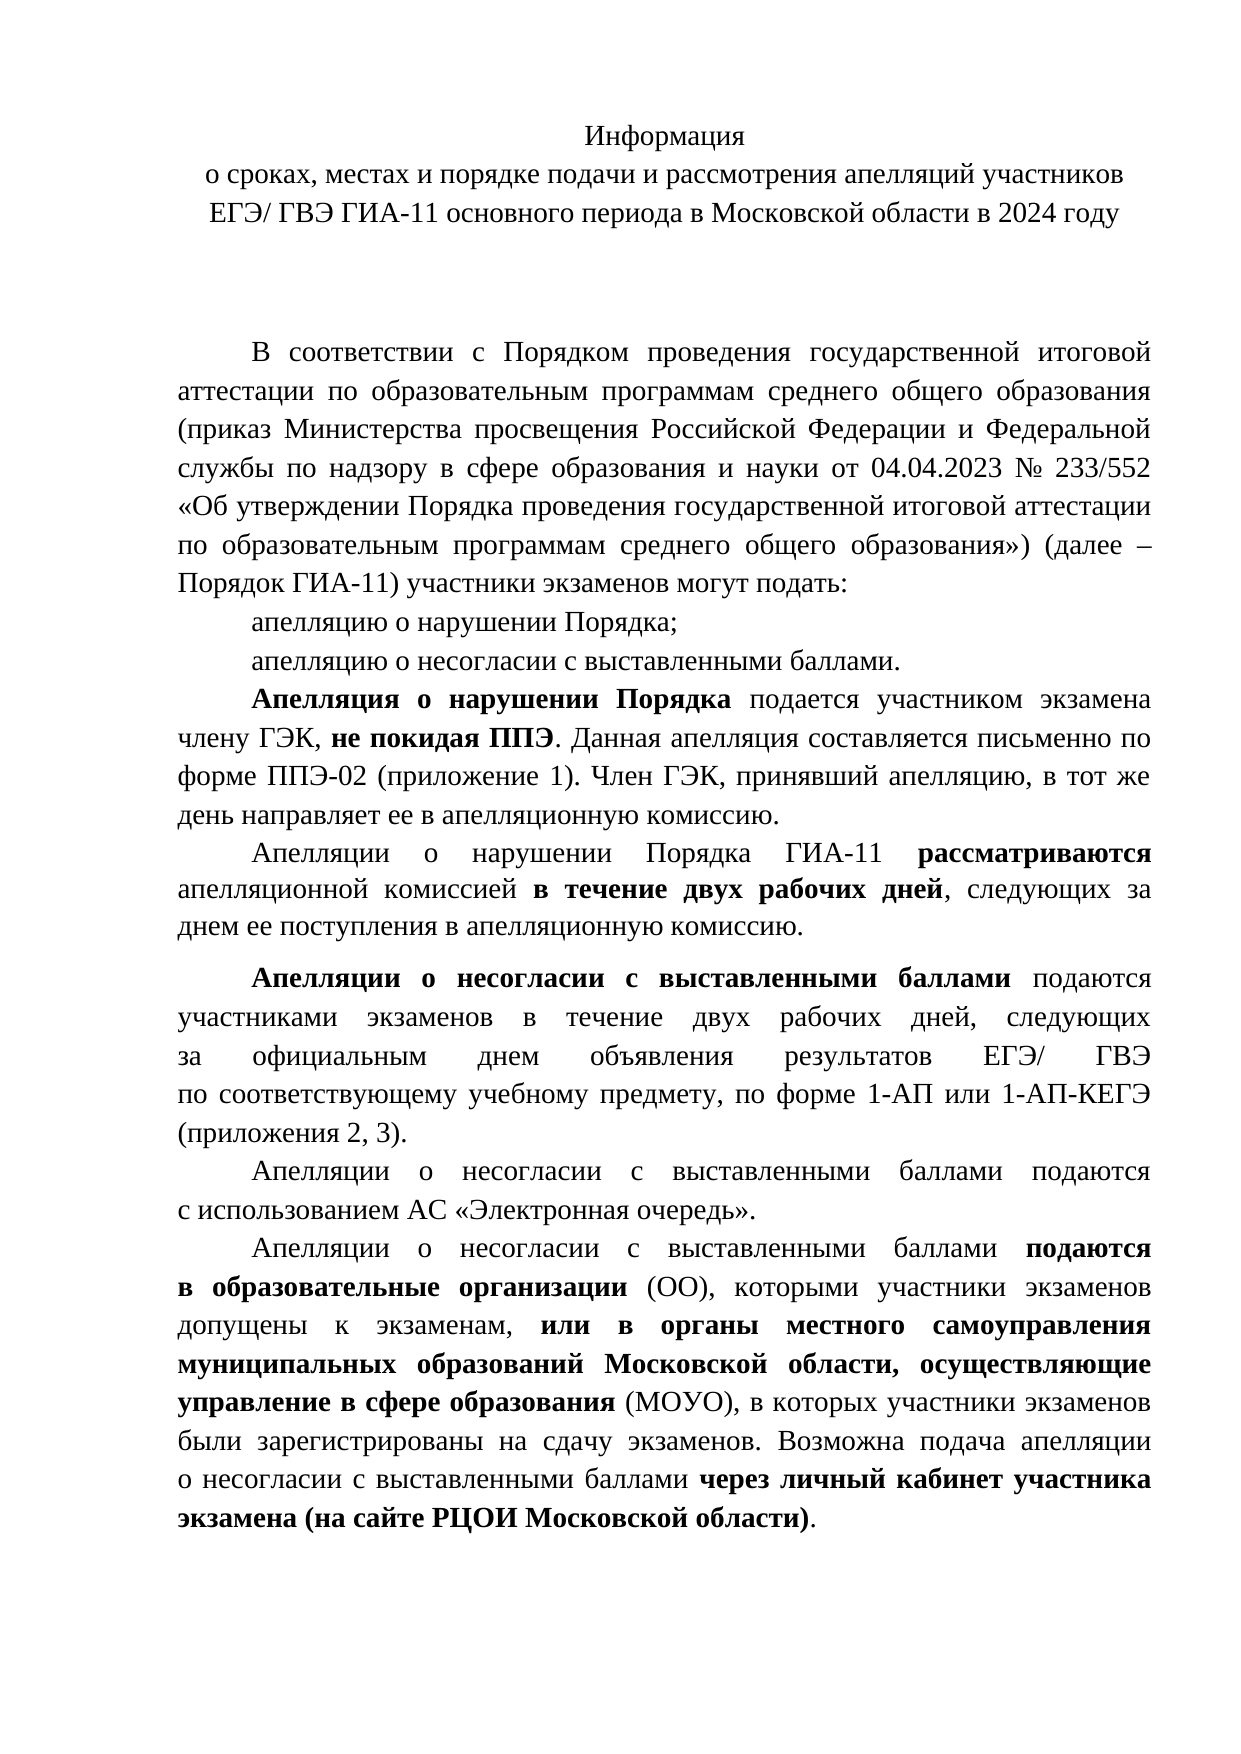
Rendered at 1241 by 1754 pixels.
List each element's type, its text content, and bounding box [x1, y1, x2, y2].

text апелляцию о несогласии с выставленными баллами. [177, 643, 1152, 676]
text Апелляция о нарушении Порядка подается участником экзамена члену ГЭК, не покидая ППЭ. Данная апелляция составляется письменно по форме ППЭ-02 (приложение 1). Член ГЭК, принявший апелляцию, в тот же день направляет ее в апелляционную комиссию. [177, 681, 1152, 830]
list Апелляции о несогласии с выставленными баллами подаются с использованием АС «Электронная очередь». [177, 1153, 1152, 1225]
text Информация [177, 118, 1152, 152]
text В соответствии с Порядком проведения государственной итоговой аттестации по образовательным программам среднего общего образования (приказ Министерства просвещения Российской Федерации и Федеральной службы по надзору в сфере образования и науки от 04.04.2023 № 233/552 «Об утверждении Порядка проведения государственной итоговой аттестации по образовательным программам среднего общего образования») (далее – Порядок ГИА-11) участники экзаменов могут подать: [177, 334, 1152, 599]
list Апелляции о несогласии с выставленными баллами подаются в образовательные организации (ОО), которыми участники экзаменов допущены к экзаменам, или в органы местного самоуправления муниципальных образований Московской области, осуществляющие управление в сфере образования (МОУО), в которых участники экзаменов были зарегистрированы на сдачу экзаменов. Возможна подача апелляции о несогласии с выставленными баллами через личный кабинет участника экзамена (на сайте РЦОИ Московской области). [177, 1230, 1152, 1534]
text о сроках, местах и порядке подачи и рассмотрения апелляций участников ЕГЭ/ ГВЭ ГИА-11 основного периода в Московской области в 2024 году [177, 157, 1152, 229]
list Апелляции о несогласии с выставленными баллами подаются участниками экзаменов в течение двух рабочих дней, следующих за официальным днем объявления результатов ЕГЭ/ ГВЭ по соответствующему учебному предмету, по форме 1-АП или 1-АП-КЕГЭ (приложения 2, 3). [177, 961, 1152, 1148]
text апелляцию о нарушении Порядка; [177, 604, 1152, 638]
text Апелляции о нарушении Порядка ГИА-11 рассматриваются апелляционной комиссией в течение двух рабочих дней, следующих за днем ее поступления в апелляционную комиссию. [177, 835, 1152, 941]
